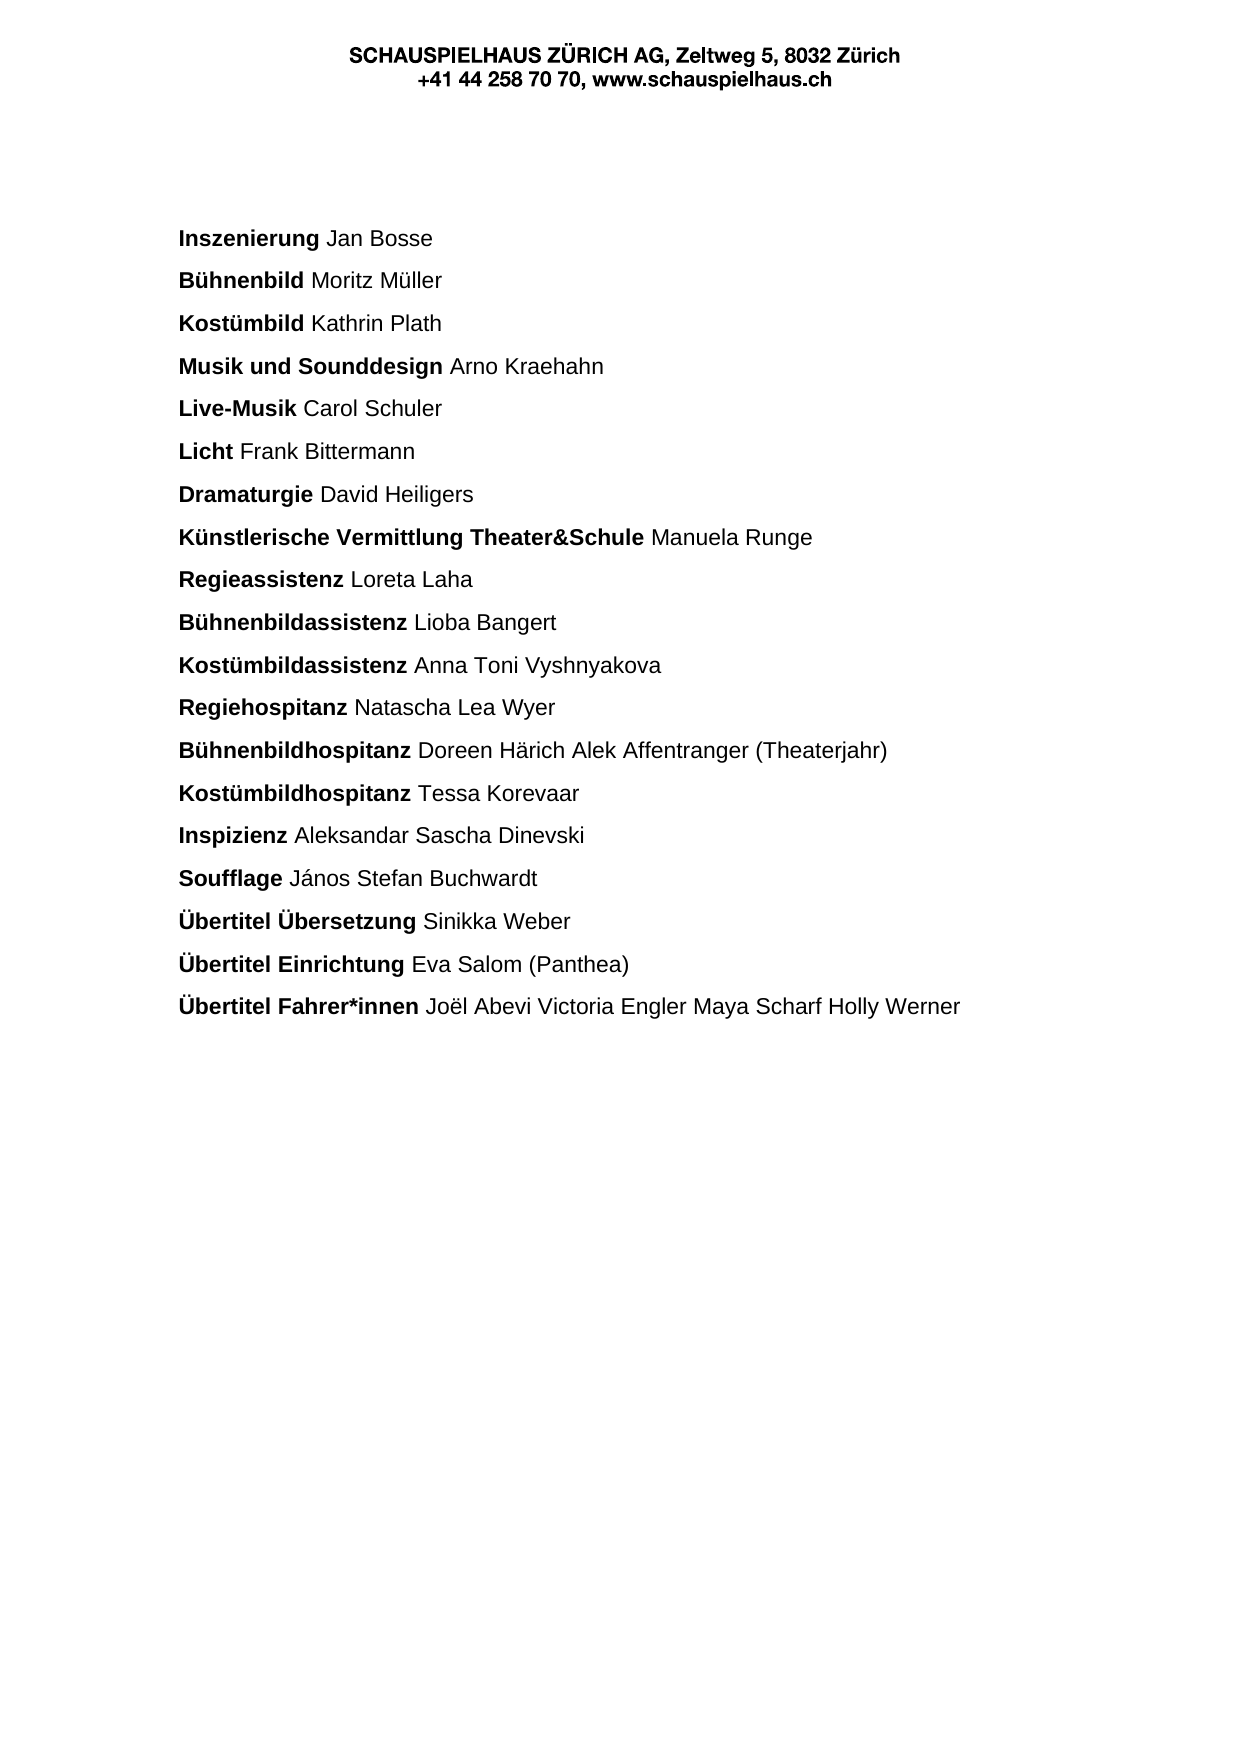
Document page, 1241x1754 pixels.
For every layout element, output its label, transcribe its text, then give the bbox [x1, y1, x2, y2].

text Soufflage János Stefan Buchwardt [178, 865, 1062, 891]
text Live-Musik Carol Schuler [178, 395, 1062, 422]
text Kostümbildhospitanz Tessa Korevaar [178, 780, 1062, 806]
text Bühnenbildassistenz Lioba Bangert [178, 609, 1062, 635]
text Übertitel Einrichtung Eva Salom (Panthea) [178, 951, 1062, 977]
text Übertitel Fahrer*innen Joël Abevi Victoria Engler Maya Scharf Holly Werner [178, 993, 1062, 1019]
text Bühnenbildhospitanz Doreen Härich Alek Affentranger (Theaterjahr) [178, 737, 1062, 763]
text Dramaturgie David Heiligers [178, 481, 1062, 507]
text Kostümbild Kathrin Plath [178, 310, 1062, 336]
text Regieassistenz Loreta Laha [178, 566, 1062, 592]
text Licht Frank Bittermann [178, 438, 1062, 464]
text Bühnenbild Moritz Müller [178, 267, 1062, 293]
text Inszenierung Jan Bosse [178, 224, 1062, 251]
text Kostümbildassistenz Anna Toni Vyshnyakova [178, 652, 1062, 678]
text Musik und Sounddesign Arno Kraehahn [178, 353, 1062, 379]
text Regiehospitanz Natascha Lea Wyer [178, 694, 1062, 721]
text Übertitel Übersetzung Sinikka Weber [178, 908, 1062, 934]
text Künstlerische Vermittlung Theater&Schule Manuela Runge [178, 523, 1062, 550]
text Inspizienz Aleksandar Sascha Dinevski [178, 822, 1062, 849]
